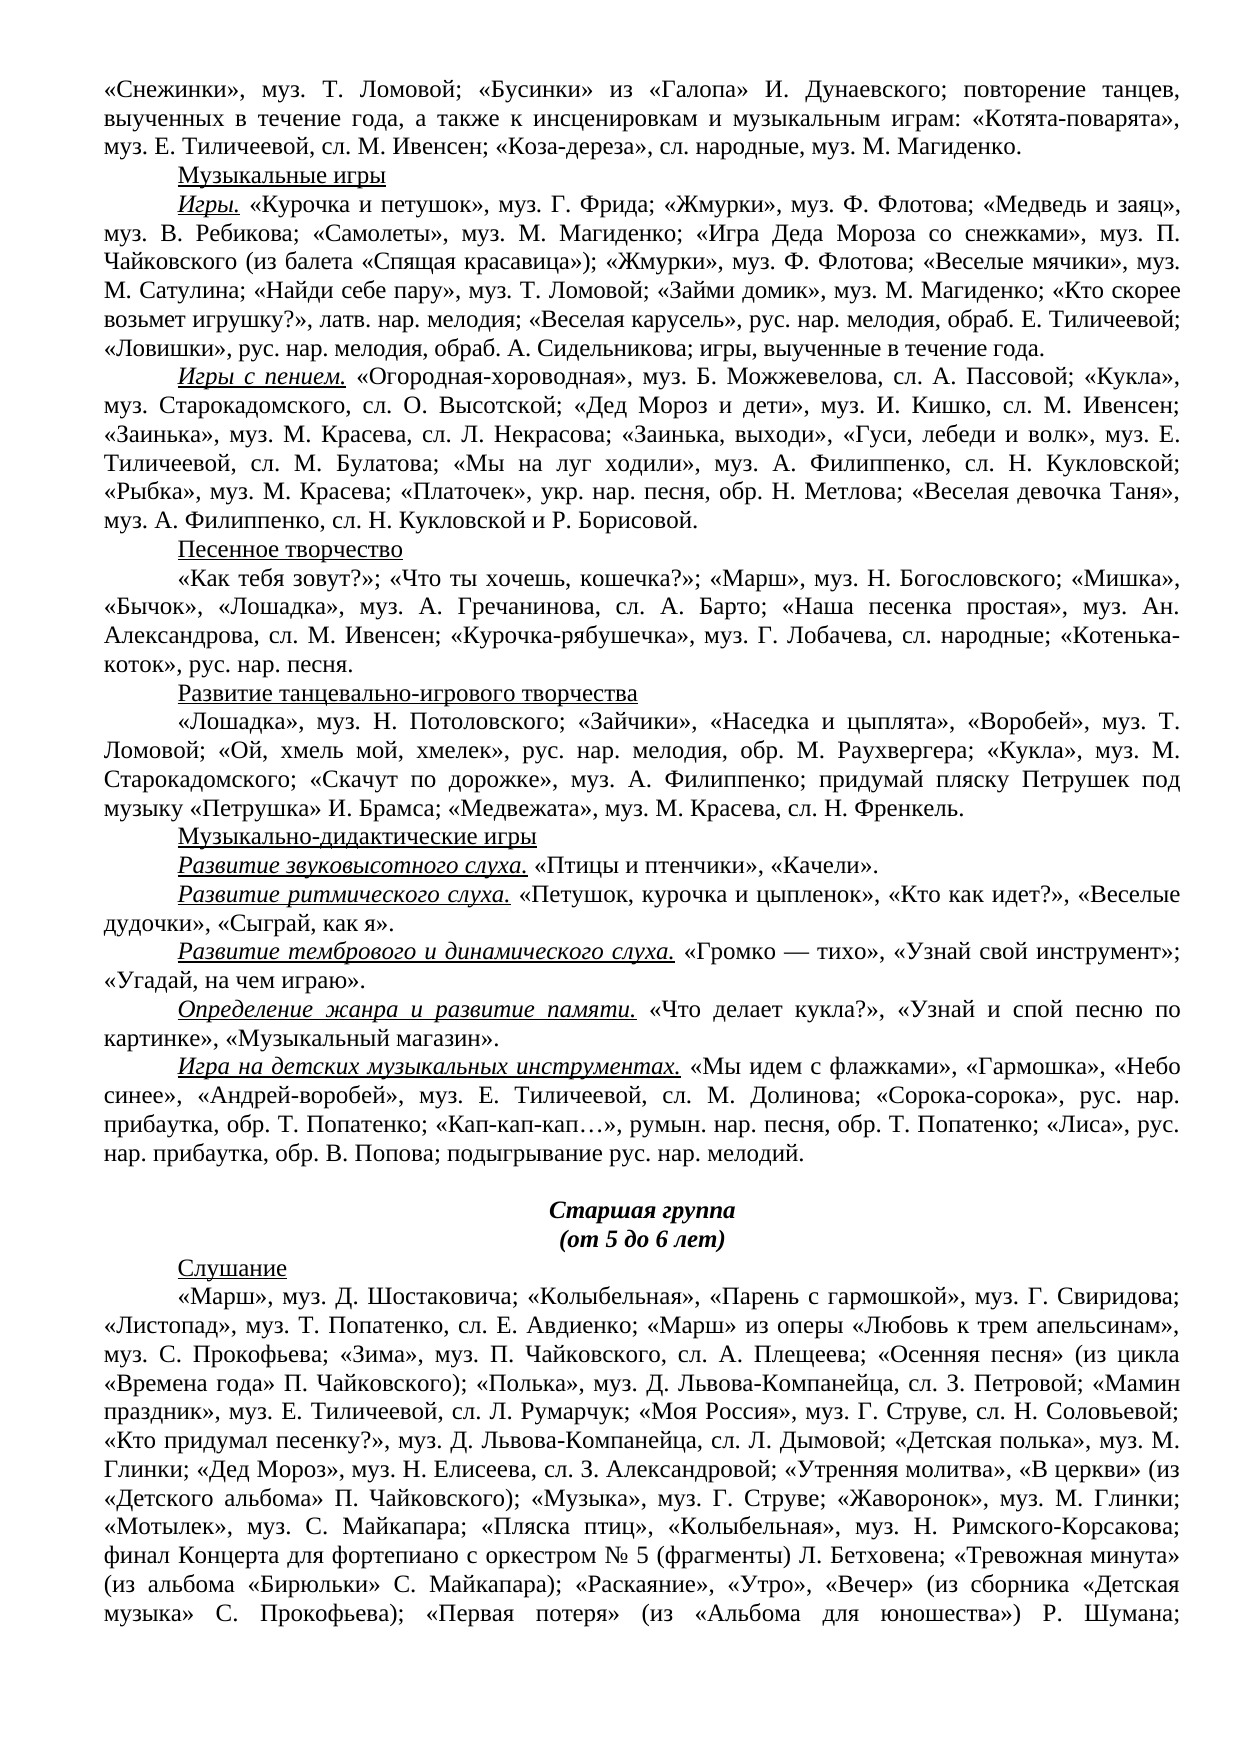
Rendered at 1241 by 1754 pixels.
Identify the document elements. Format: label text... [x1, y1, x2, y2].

text Игра на детских музыкальных инструментах. «Мы идем с флажками», «Гармошка», «Небо синее», «Андрей-воробей», муз. Е. Тиличеевой, сл. М. Долинова; «Сорока-сорока», рус. нар. прибаутка, обр. Т. Попатенко; «Кап-кап-кап…», румын. нар. песня, обр. Т. Попатенко; «Лиса», рус. нар. прибаутка, обр. В. Попова; подыгрывание рус. нар. мелодий. [103, 1051, 1181, 1166]
text Развитие танцевально-игрового творчества [103, 678, 1181, 706]
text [103, 1281, 1181, 1626]
text Песенное творчество [103, 534, 1181, 563]
text Слушание [103, 1253, 1181, 1281]
text Старшая группа [103, 1195, 1181, 1224]
text Развитие ритмического слуха. «Петушок, курочка и цыпленок», «Кто как идет?», «Веселые дудочки», «Сыграй, как я». [103, 879, 1181, 936]
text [103, 74, 1181, 160]
text Развитие тембрового и динамического слуха. «Громко — тихо», «Узнай свой инструмент»; «Угадай, на чем играю». [103, 936, 1181, 994]
text «Как тебя зовут?»; «Что ты хочешь, кошечка?»; «Марш», муз. Н. Богословского; «Мишка», «Бычок», «Лошадка», муз. А. Гречанинова, сл. А. Барто; «Наша песенка простая», муз. Ан. Александрова, сл. М. Ивенсен; «Курочка-рябушечка», муз. Г. Лобачева, сл. народные; «Котенька-коток», рус. нар. песня. [103, 563, 1181, 678]
text Игры с пением. «Огородная-хороводная», муз. Б. Можжевелова, сл. А. Пассовой; «Кукла», муз. Старокадомского, сл. О. Высотской; «Дед Мороз и дети», муз. И. Кишко, сл. М. Ивенсен; «Заинька», муз. М. Красева, сл. Л. Некрасова; «Заинька, выходи», «Гуси, лебеди и волк», муз. Е. Тиличеевой, сл. М. Булатова; «Мы на луг ходили», муз. А. Филиппенко, сл. Н. Кукловской; «Рыбка», муз. М. Красева; «Платочек», укр. нар. песня, обр. Н. Метлова; «Веселая девочка Таня», муз. А. Филиппенко, сл. Н. Кукловской и Р. Борисовой. [103, 361, 1181, 534]
text Игры. «Курочка и петушок», муз. Г. Фрида; «Жмурки», муз. Ф. Флотова; «Медведь и заяц», муз. В. Ребикова; «Самолеты», муз. М. Магиденко; «Игра Деда Мороза со снежками», муз. П. Чайковского (из балета «Спящая красавица»); «Жмурки», муз. Ф. Флотова; «Веселые мячики», муз. М. Сатулина; «Найди себе пару», муз. Т. Ломовой; «Займи домик», муз. М. Магиденко; «Кто скорее возьмет игрушку?», латв. нар. мелодия; «Веселая карусель», рус. нар. мелодия, обраб. Е. Тиличеевой; «Ловишки», рус. нар. мелодия, обраб. А. Сидельникова; игры, выученные в течение года. [103, 189, 1181, 361]
text Музыкальные игры [103, 160, 1181, 189]
text Определение жанра и развитие памяти. «Что делает кукла?», «Узнай и спой песню по картинке», «Музыкальный магазин». [103, 994, 1181, 1051]
text Развитие звуковысотного слуха. «Птицы и птенчики», «Качели». [103, 850, 1181, 879]
text «Лошадка», муз. Н. Потоловского; «Зайчики», «Наседка и цыплята», «Воробей», муз. Т. Ломовой; «Ой, хмель мой, хмелек», рус. нар. мелодия, обр. М. Раухвергера; «Кукла», муз. М. Старокадомского; «Скачут по дорожке», муз. А. Филиппенко; придумай пляску Петрушек под музыку «Петрушка» И. Брамса; «Медвежата», муз. М. Красева, сл. Н. Френкель. [103, 706, 1181, 821]
text (от 5 до 6 лет) [103, 1224, 1181, 1253]
text Музыкально-дидактические игры [103, 821, 1181, 850]
